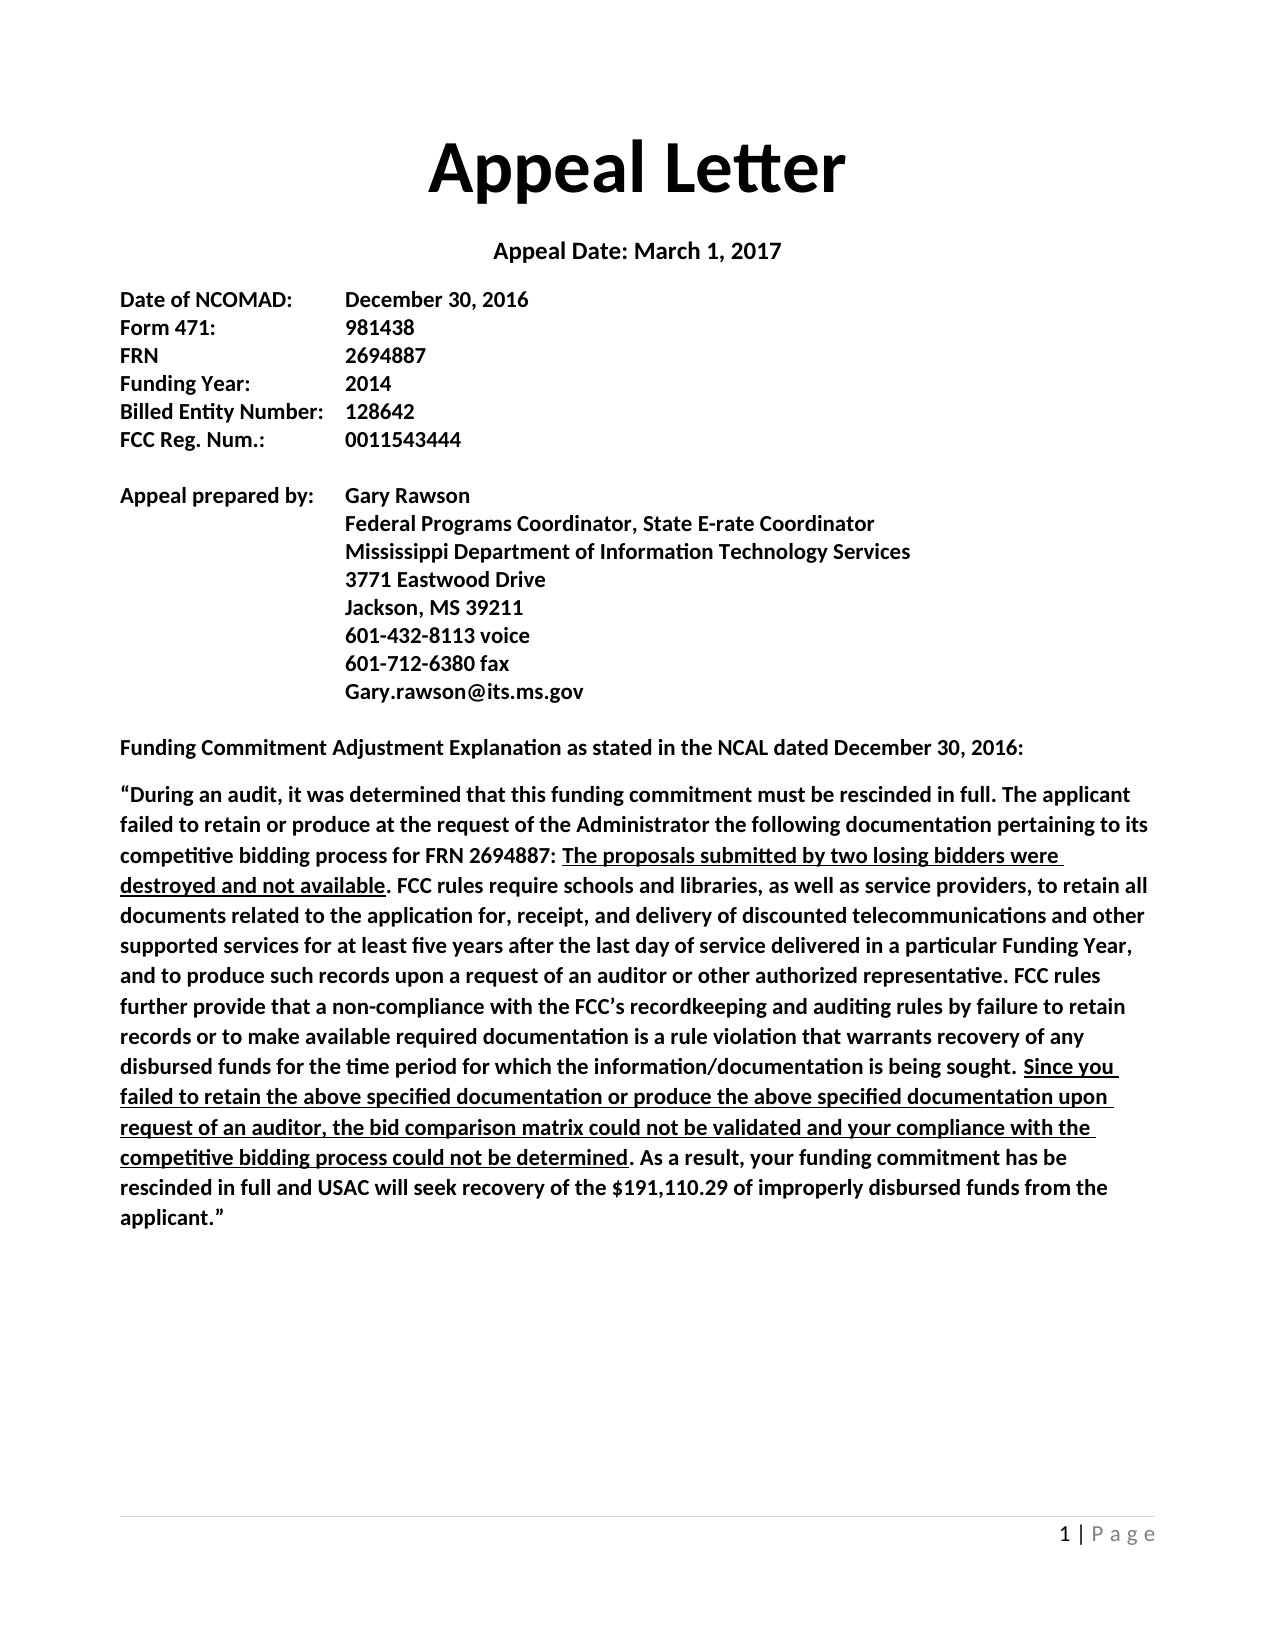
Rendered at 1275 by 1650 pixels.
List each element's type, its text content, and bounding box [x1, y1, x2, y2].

text Billed Entity Number: 128642 [120, 397, 1155, 425]
text Date of NCOMAD: December 30, 2016 [120, 285, 1155, 313]
text Form 471: 981438 [120, 313, 1155, 341]
text 601-432-8113 voice [345, 621, 1155, 649]
text Jackson, MS 39211 [345, 593, 1155, 621]
text Appeal prepared by: Gary Rawson [120, 481, 1155, 509]
text Appeal Date: March 1, 2017 [120, 236, 1155, 266]
text Funding Commitment Adjustment Explanation as stated in the NCAL dated December 30, 2016: [120, 733, 1155, 761]
text “During an audit, it was determined that this funding commitment must be rescinded in full. The applicant failed to retain or produce at the request of the Administrator the following documentation pertaining to its competitive bidding process for FRN 2694887: The proposals submitted by two losing bidders were destroyed and not available. FCC rules require schools and libraries, as well as service providers, to retain all documents related to the application for, receipt, and delivery of discounted telecommunications and other supported services for at least five years after the last day of service delivered in a particular Funding Year, and to produce such records upon a request of an auditor or other authorized representative. FCC rules further provide that a non-compliance with the FCC’s recordkeeping and auditing rules by failure to retain records or to make available required documentation is a rule violation that warrants recovery of any disbursed funds for the time period for which the information/documentation is being sought. Since you failed to retain the above specified documentation or produce the above specified documentation upon request of an auditor, the bid comparison matrix could not be validated and your compliance with the competitive bidding process could not be determined. As a result, your funding commitment has be rescinded in full and USAC will seek recovery of the $191,110.29 of improperly disbursed funds from the applicant.” [120, 780, 1155, 1231]
text Federal Programs Coordinator, State E-rate Coordinator [120, 509, 1155, 537]
text Funding Year: 2014 [120, 369, 1155, 397]
text 3771 Eastwood Drive [345, 565, 1155, 593]
text FRN 2694887 [120, 341, 1155, 369]
text Appeal Letter [120, 120, 1155, 212]
text 601-712-6380 fax [345, 649, 1155, 677]
text FCC Reg. Num.: 0011543444 [120, 425, 1155, 453]
text Gary.rawson@its.ms.gov [345, 677, 1155, 705]
text Mississippi Department of Information Technology Services [120, 537, 1155, 565]
